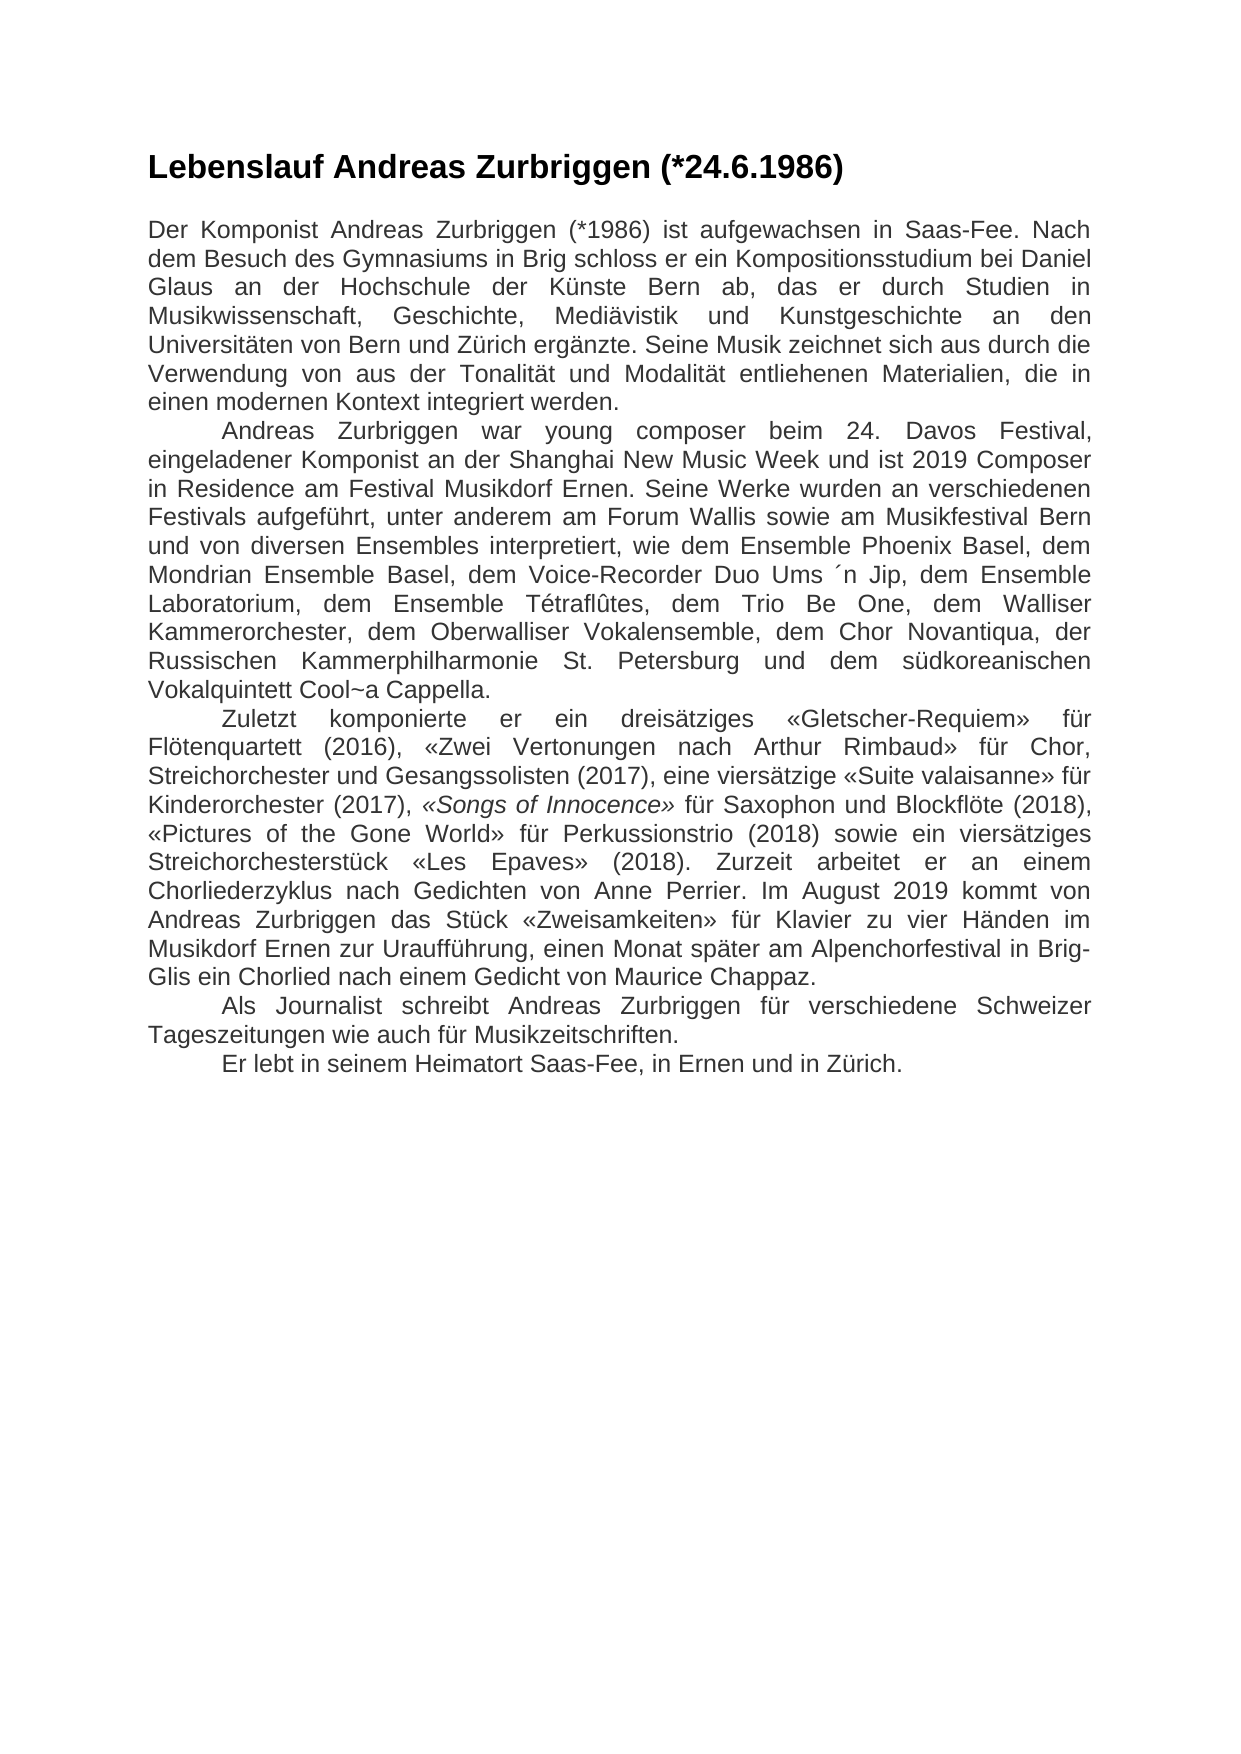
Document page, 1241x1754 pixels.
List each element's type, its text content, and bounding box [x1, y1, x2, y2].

text Der Komponist Andreas Zurbriggen (*1986) ist aufgewachsen in Saas-Fee. Nach dem Besuch des Gymnasiums in Brig schloss er ein Kompositionsstudium bei Daniel Glaus an der Hochschule der Künste Bern ab, das er durch Studien in Musikwissenschaft, Geschichte, Mediävistik und Kunstgeschichte an den Universitäten von Bern und Zürich ergänzte. Seine Musik zeichnet sich aus durch die Verwendung von aus der Tonalität und Modalität entliehenen Materialien, die in einen modernen Kontext integriert werden. [148, 215, 1093, 416]
text Lebenslauf Andreas Zurbriggen (*24.6.1986) [148, 148, 1093, 186]
text Andreas Zurbriggen war young composer beim 24. Davos Festival, eingeladener Komponist an der Shanghai New Music Week und ist 2019 Composer in Residence am Festival Musikdorf Ernen. Seine Werke wurden an verschiedenen Festivals aufgeführt, unter anderem am Forum Wallis sowie am Musikfestival Bern und von diversen Ensembles interpretiert, wie dem Ensemble Phoenix Basel, dem Mondrian Ensemble Basel, dem Voice-Recorder Duo Ums ´n Jip, dem Ensemble Laboratorium, dem Ensemble Tétraflûtes, dem Trio Be One, dem Walliser Kammerorchester, dem Oberwalliser Vokalensemble, dem Chor Novantiqua, der Russischen Kammerphilharmonie St. Petersburg und dem südkoreanischen Vokalquintett Cool~a Cappella. [148, 416, 1093, 703]
text Er lebt in seinem Heimatort Saas-Fee, in Ernen und in Zürich. [148, 1048, 1093, 1077]
text Zuletzt komponierte er ein dreisätziges «Gletscher-Requiem» für Flötenquartett (2016), «Zwei Vertonungen nach Arthur Rimbaud» für Chor, Streichorchester und Gesangssolisten (2017), eine viersätzige «Suite valaisanne» für Kinderorchester (2017), «Songs of Innocence» für Saxophon und Blockflöte (2018), «Pictures of the Gone World» für Perkussionstrio (2018) sowie ein viersätziges Streichorchesterstück «Les Epaves» (2018). Zurzeit arbeitet er an einem Chorliederzyklus nach Gedichten von Anne Perrier. Im August 2019 kommt von Andreas Zurbriggen das Stück «Zweisamkeiten» für Klavier zu vier Händen im Musikdorf Ernen zur Uraufführung, einen Monat später am Alpenchorfestival in Brig-Glis ein Chorlied nach einem Gedicht von Maurice Chappaz. [148, 703, 1093, 991]
text Als Journalist schreibt Andreas Zurbriggen für verschiedene Schweizer Tageszeitungen wie auch für Musikzeitschriften. [148, 991, 1093, 1048]
